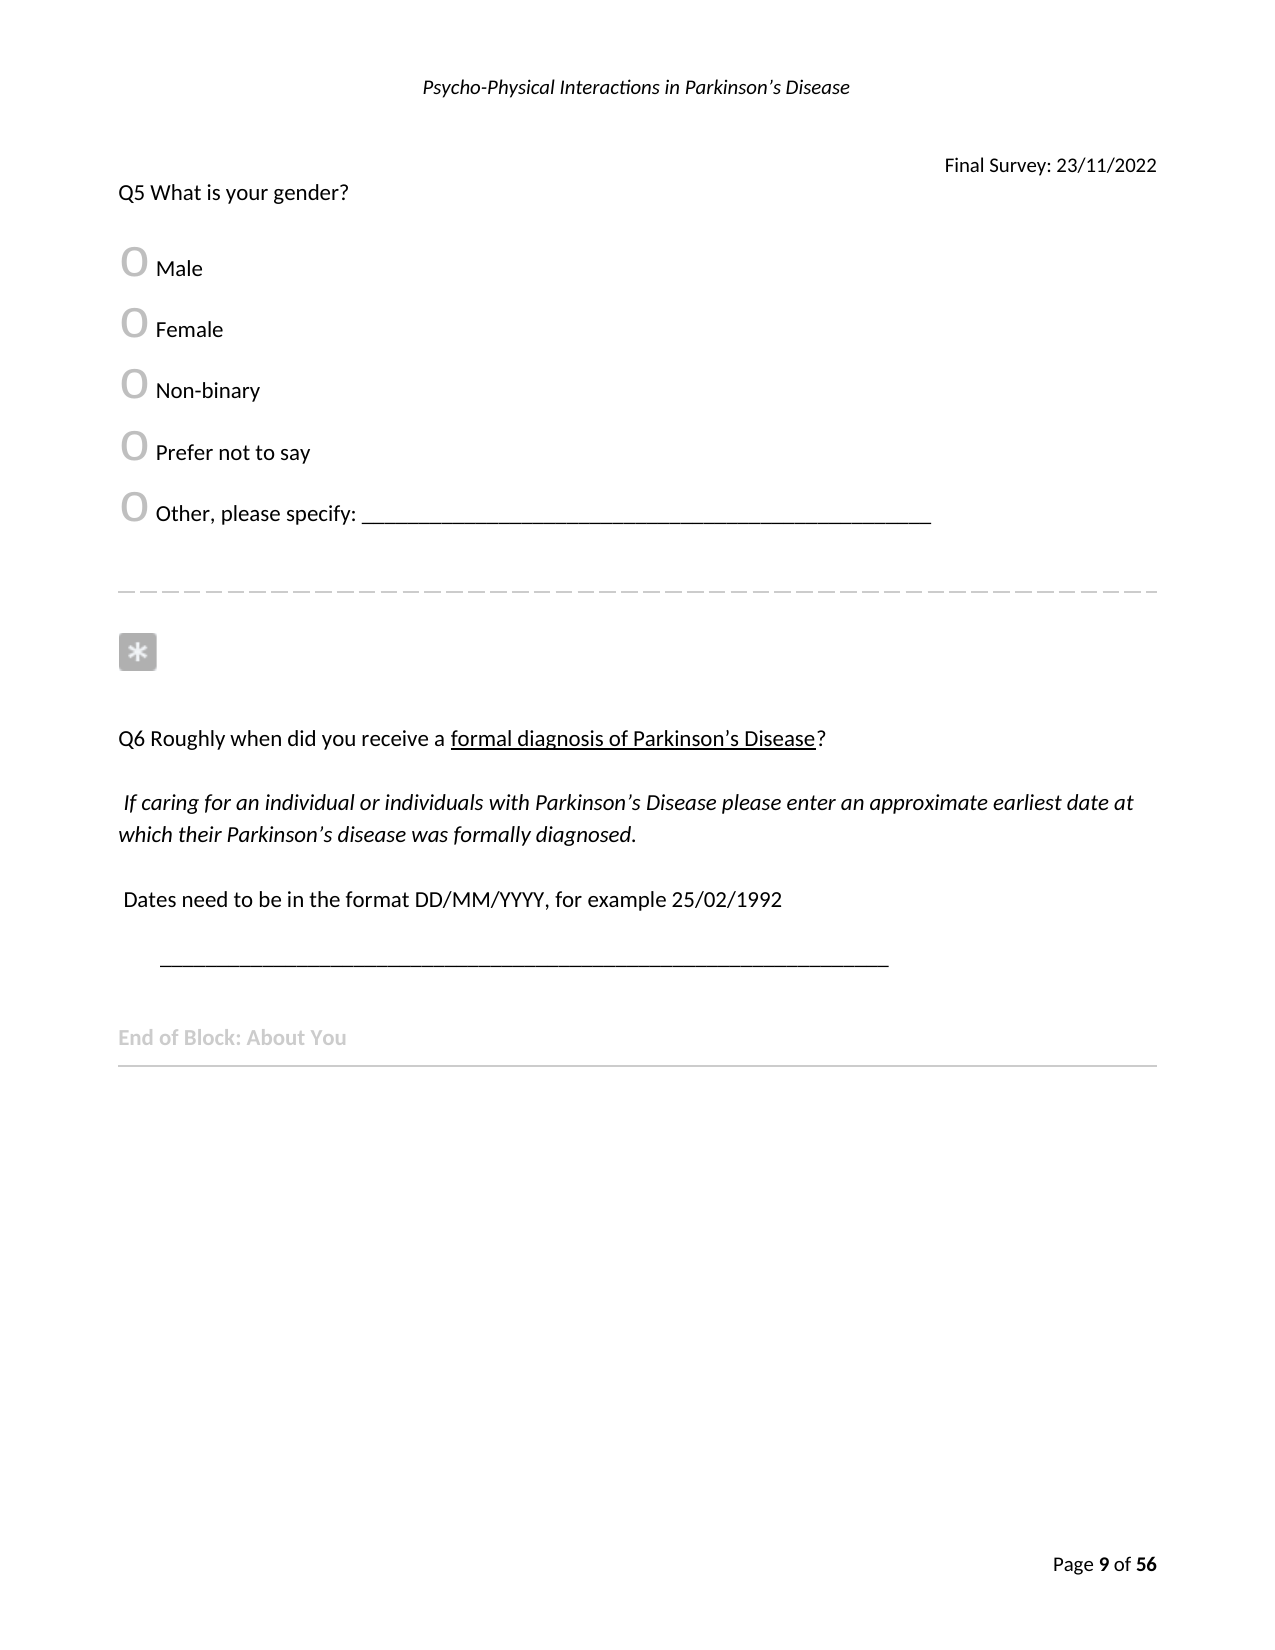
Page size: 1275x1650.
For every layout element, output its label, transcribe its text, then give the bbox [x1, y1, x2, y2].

list Non-binary [118, 354, 1157, 415]
list Female [118, 292, 1157, 354]
list Male [118, 231, 1157, 292]
text End of Block: About You [118, 1023, 1157, 1051]
list Prefer not to say [118, 415, 1157, 477]
text Q6 Roughly when did you receive a formal diagnosis of Parkinson’s Disease? If caring for an individual or individuals with Parkinson’s Disease please enter an approximate earliest date at which their Parkinson’s disease was formally diagnosed. Dates need to be in the format DD/MM/YYYY, for example 25/02/1992 [118, 724, 1157, 913]
picture [119, 633, 157, 671]
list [118, 477, 1157, 538]
text Q5 What is your gender? [118, 178, 1157, 206]
text ________________________________________________________________ [118, 942, 1157, 970]
